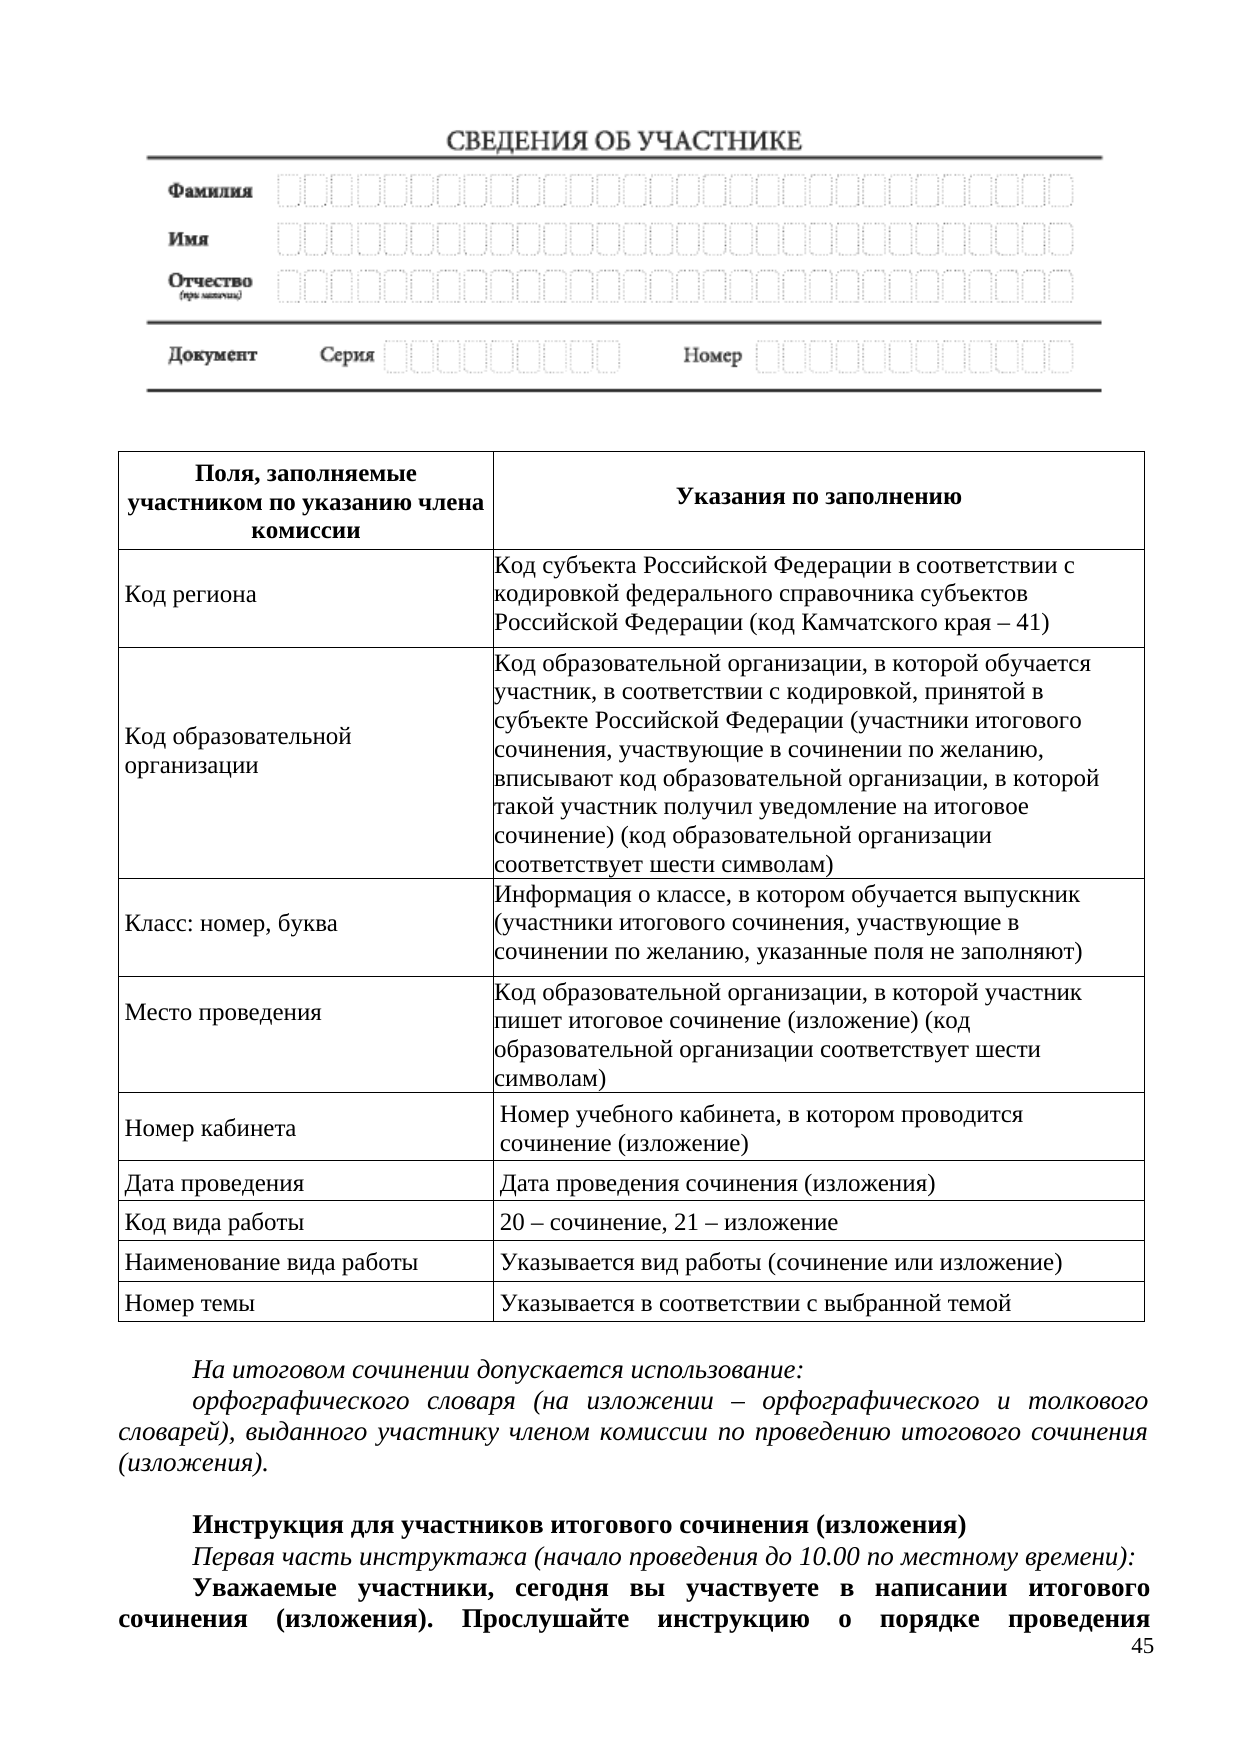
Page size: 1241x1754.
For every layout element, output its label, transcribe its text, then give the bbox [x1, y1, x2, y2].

table_cell 20 – сочинение, 21 – изложение [494, 1201, 1144, 1239]
table_cell Информация о классе, в котором обучается выпускник (участники итогового сочинения, участвующие в сочинении по желанию, указанные поля не заполняют) [494, 879, 1144, 976]
table_cell Наименование вида работы [119, 1241, 493, 1281]
table_cell Указывается в соответствии с выбранной темой [494, 1282, 1144, 1321]
table_cell Дата проведения [119, 1161, 493, 1200]
table_cell Код региона [119, 550, 493, 647]
table_cell Код образовательной организации, в которой обучается участник, в соответствии с кодировкой, принятой в субъекте Российской Федерации (участники итогового сочинения, участвующие в сочинении по желанию, вписывают код образовательной организации, в которой такой участник получил уведомление на итоговое сочинение) (код образовательной организации соответствует шести символам) [494, 648, 1144, 878]
table_cell Код субъекта Российской Федерации в соответствии с кодировкой федерального справочника субъектов Российской Федерации (код Камчатского края – 41) [494, 550, 1144, 647]
picture [134, 118, 1119, 419]
table_header Указания по заполнению [494, 452, 1144, 549]
table_header Поля, заполняемые участником по указанию члена комиссии [119, 452, 493, 549]
table_cell Указывается вид работы (сочинение или изложение) [494, 1241, 1144, 1281]
text На итоговом сочинении допускается использование: [118, 1353, 1152, 1384]
table_cell Код образовательной организации [119, 648, 493, 878]
table_cell Место проведения [119, 977, 493, 1092]
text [118, 1571, 1152, 1633]
subtitle Инструкция для участников итогового сочинения (изложения) [118, 1509, 1152, 1540]
text Первая часть инструктажа (начало проведения до 10.00 по местному времени): [118, 1540, 1152, 1571]
table_cell Код образовательной организации, в которой участник пишет итоговое сочинение (изложение) (код образовательной организации соответствует шести символам) [494, 977, 1144, 1092]
table_cell Номер учебного кабинета, в котором проводится сочинение (изложение) [494, 1093, 1144, 1160]
table_cell Номер кабинета [119, 1093, 493, 1160]
table_cell Номер темы [119, 1282, 493, 1321]
table_cell Класс: номер, буква [119, 879, 493, 976]
text орфографического словаря (на изложении – орфографического и толкового словарей), выданного участнику членом комиссии по проведению итогового сочинения (изложения). [118, 1384, 1152, 1477]
table_cell Код вида работы [119, 1201, 493, 1239]
table_cell Дата проведения сочинения (изложения) [494, 1161, 1144, 1200]
